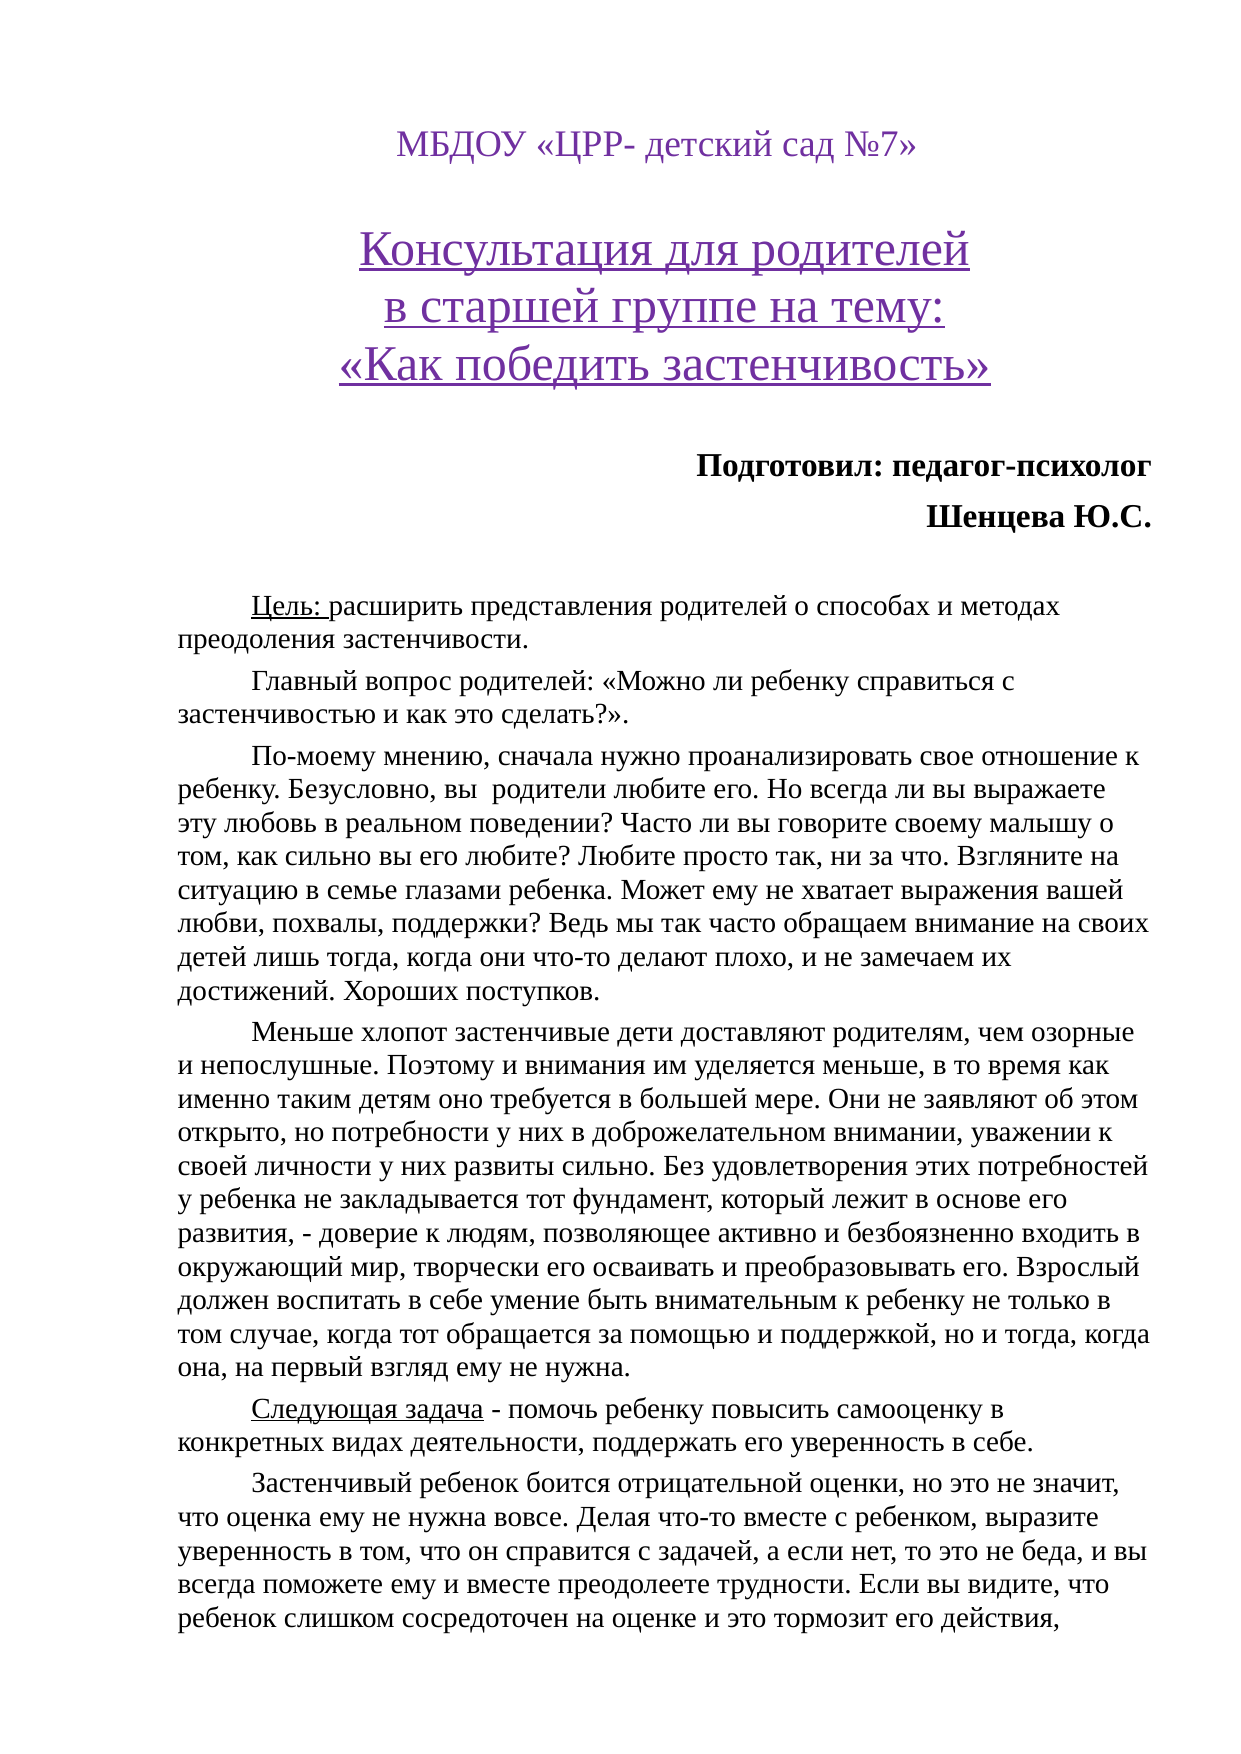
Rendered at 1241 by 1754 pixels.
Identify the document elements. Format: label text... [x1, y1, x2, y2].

text Цель: расширить представления родителей о способах и методах преодоления застенчивости. [177, 588, 1152, 655]
text Следующая задача - помочь ребенку повысить самооценку в конкретных видах деятельности, поддержать его уверенность в себе. [177, 1391, 1152, 1458]
text Меньше хлопот застенчивые дети доставляют родителям, чем озорные и непослушные. Поэтому и внимания им уделяется меньше, в то время как именно таким детям оно требуется в большей мере. Они не заявляют об этом открыто, но потребности у них в доброжелательном внимании, уважении к своей личности у них развиты сильно. Без удовлетворения этих потребностей у ребенка не закладывается тот фундамент, который лежит в основе его развития, - доверие к людям, позволяющее активно и безбоязненно входить в окружающий мир, творчески его осваивать и преобразовывать его. Взрослый должен воспитать в себе умение быть внимательным к ребенку не только в том случае, когда тот обращается за помощью и поддержкой, но и тогда, когда она, на первый взгляд ему не нужна. [177, 1014, 1152, 1383]
text Главный вопрос родителей: «Можно ли ребенку справиться с застенчивостью и как это сделать?». [177, 663, 1152, 730]
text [177, 1466, 1152, 1633]
subtitle Консультация для родителей в старшей группе на тему: «Как победить застенчивость» [193, 218, 1136, 391]
subtitle МБДОУ «ЦРР- детский сад №7» [177, 121, 1136, 164]
text Подготовил: педагог-психолог [177, 445, 1152, 483]
text По-моему мнению, сначала нужно проанализировать свое отношение к ребенку. Безусловно, вы родители любите его. Но всегда ли вы выражаете эту любовь в реальном поведении? Часто ли вы говорите своему малышу о том, как сильно вы его любите? Любите просто так, ни за что. Взгляните на ситуацию в семье глазами ребенка. Может ему не хватает выражения вашей любви, похвалы, поддержки? Ведь мы так часто обращаем внимание на своих детей лишь тогда, когда они что-то делают плохо, и не замечаем их достижений. Хороших поступков. [177, 738, 1152, 1006]
text Шенцева Ю.С. [177, 496, 1152, 534]
